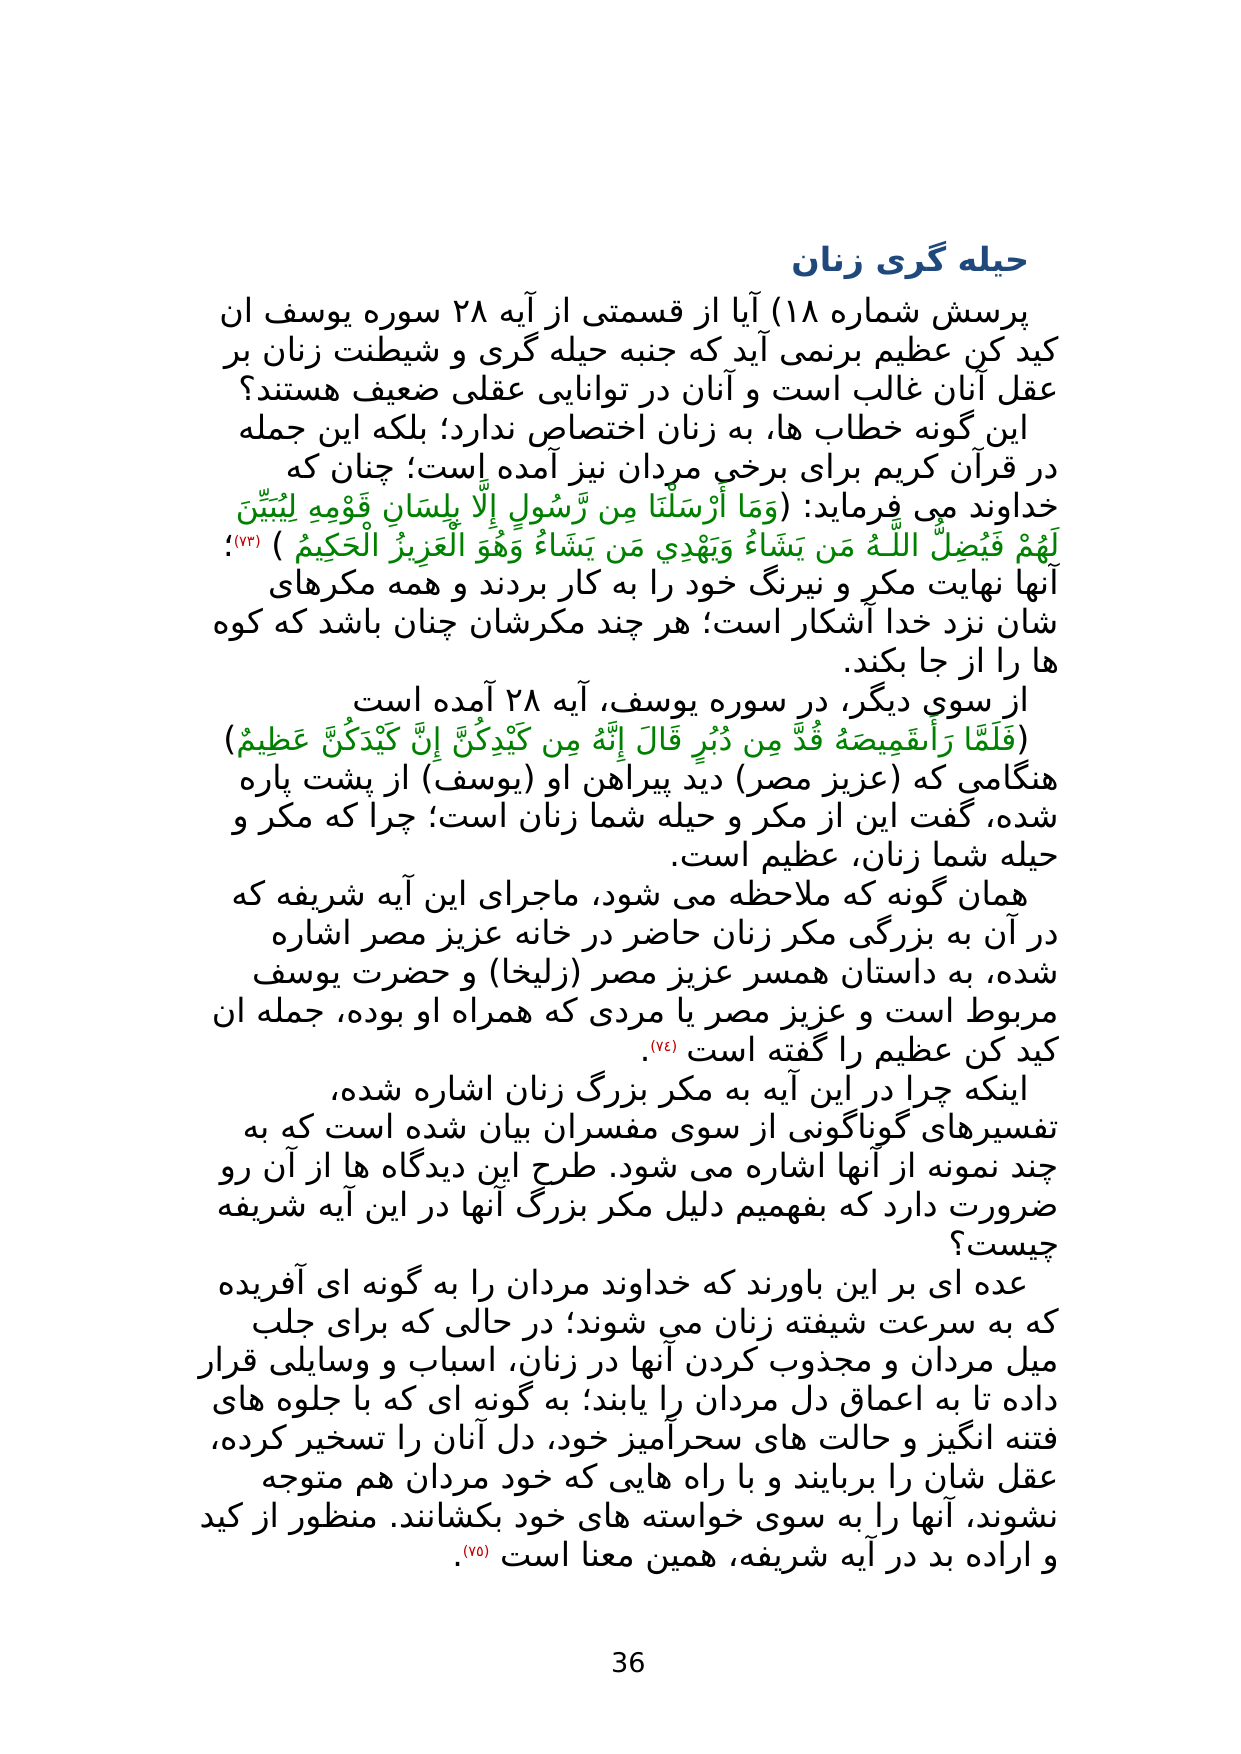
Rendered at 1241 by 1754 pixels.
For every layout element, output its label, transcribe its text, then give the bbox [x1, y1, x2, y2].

text پرسش شماره ١٨) آيا از قسمتى از آيه ٢٨ سوره يوسف ان كيد كن عظيم برنمى آيد كه جنبه حيله گرى و شيطنت زنان بر عقل آنان غالب است و آنان در توانايى عقلى ضعيف هستند؟ [197, 292, 1059, 408]
text عده اى بر اين باورند كه خداوند مردان را به گونه اى آفريده كه به سرعت شيفته زنان مى شوند؛ در حالى كه براى جلب ميل مردان و مجذوب كردن آنها در زنان، اسباب و وسايلى قرار داده تا به اعماق دل مردان را يابند؛ به گونه اى كه با جلوه هاى فتنه انگيز و حالت هاى سحرآميز خود، دل آنان را تسخير كرده، عقل شان را بربايند و با راه هايى كه خود مردان هم متوجه نشوند، آنها را به سوى خواسته هاى خود بكشانند. منظور از كيد و اراده بد در آيه شريفه، همين معنا است (٧٥). [197, 1263, 1059, 1574]
text همان گونه كه ملاحظه مى شود، ماجراى اين آيه شريفه كه در آن به بزرگى مكر زنان حاضر در خانه عزيز مصر اشاره شده، به داستان همسر عزيز مصر (زليخا) و حضرت يوسف مربوط است و عزيز مصر يا مردى كه همراه او بوده، جمله ان كيد كن عظيم را گفته است (٧٤). [197, 875, 1059, 1069]
text از سوى ديگر، در سوره يوسف، آيه ٢٨ آمده است [197, 680, 1059, 719]
text (فَلَمَّا رَأَىقَمِيصَهُ قُدَّ مِن دُبُرٍ قَالَ إِنَّهُ مِن كَيْدِكُنَّ إِنَّ كَيْدَكُنَّ عَظِيمٌ) هنگامى كه (عزيز مصر) ديد پيراهن او (يوسف) از پشت پاره شده، گفت اين از مكر و حيله شما زنان است؛ چرا كه مكر و حيله شما زنان، عظيم است. [197, 719, 1059, 875]
subtitle حيله گرى زنان [197, 241, 1059, 279]
text اينكه چرا در اين آيه به مكر بزرگ زنان اشاره شده، تفسيرهاى گوناگونى از سوى مفسران بيان شده است كه به چند نمونه از آنها اشاره مى شود. طرح اين ديدگاه ها از آن رو ضرورت دارد كه بفهميم دليل مكر بزرگ آنها در اين آيه شريفه چيست؟ [197, 1069, 1059, 1263]
text اين گونه خطاب ها، به زنان اختصاص ندارد؛ بلكه اين جمله در قرآن كريم براى برخى مردان نيز آمده است؛ چنان كه خداوند مى فرمايد: (وَمَا أَرْسَلْنَا مِن رَّسُولٍ إِلَّا بِلِسَانِ قَوْمِهِ لِيُبَيِّنَ لَهُمْ فَيُضِلُّ اللَّـهُ مَن يَشَاءُ وَيَهْدِي مَن يَشَاءُ وَهُوَ الْعَزِيزُ الْحَكِيمُ ) (٧٣)؛ آنها نهايت مكر و نيرنگ خود را به كار بردند و همه مكرهاى شان نزد خدا آشكار است؛ هر چند مكرشان چنان باشد كه كوه ها را از جا بكند. [197, 408, 1059, 680]
